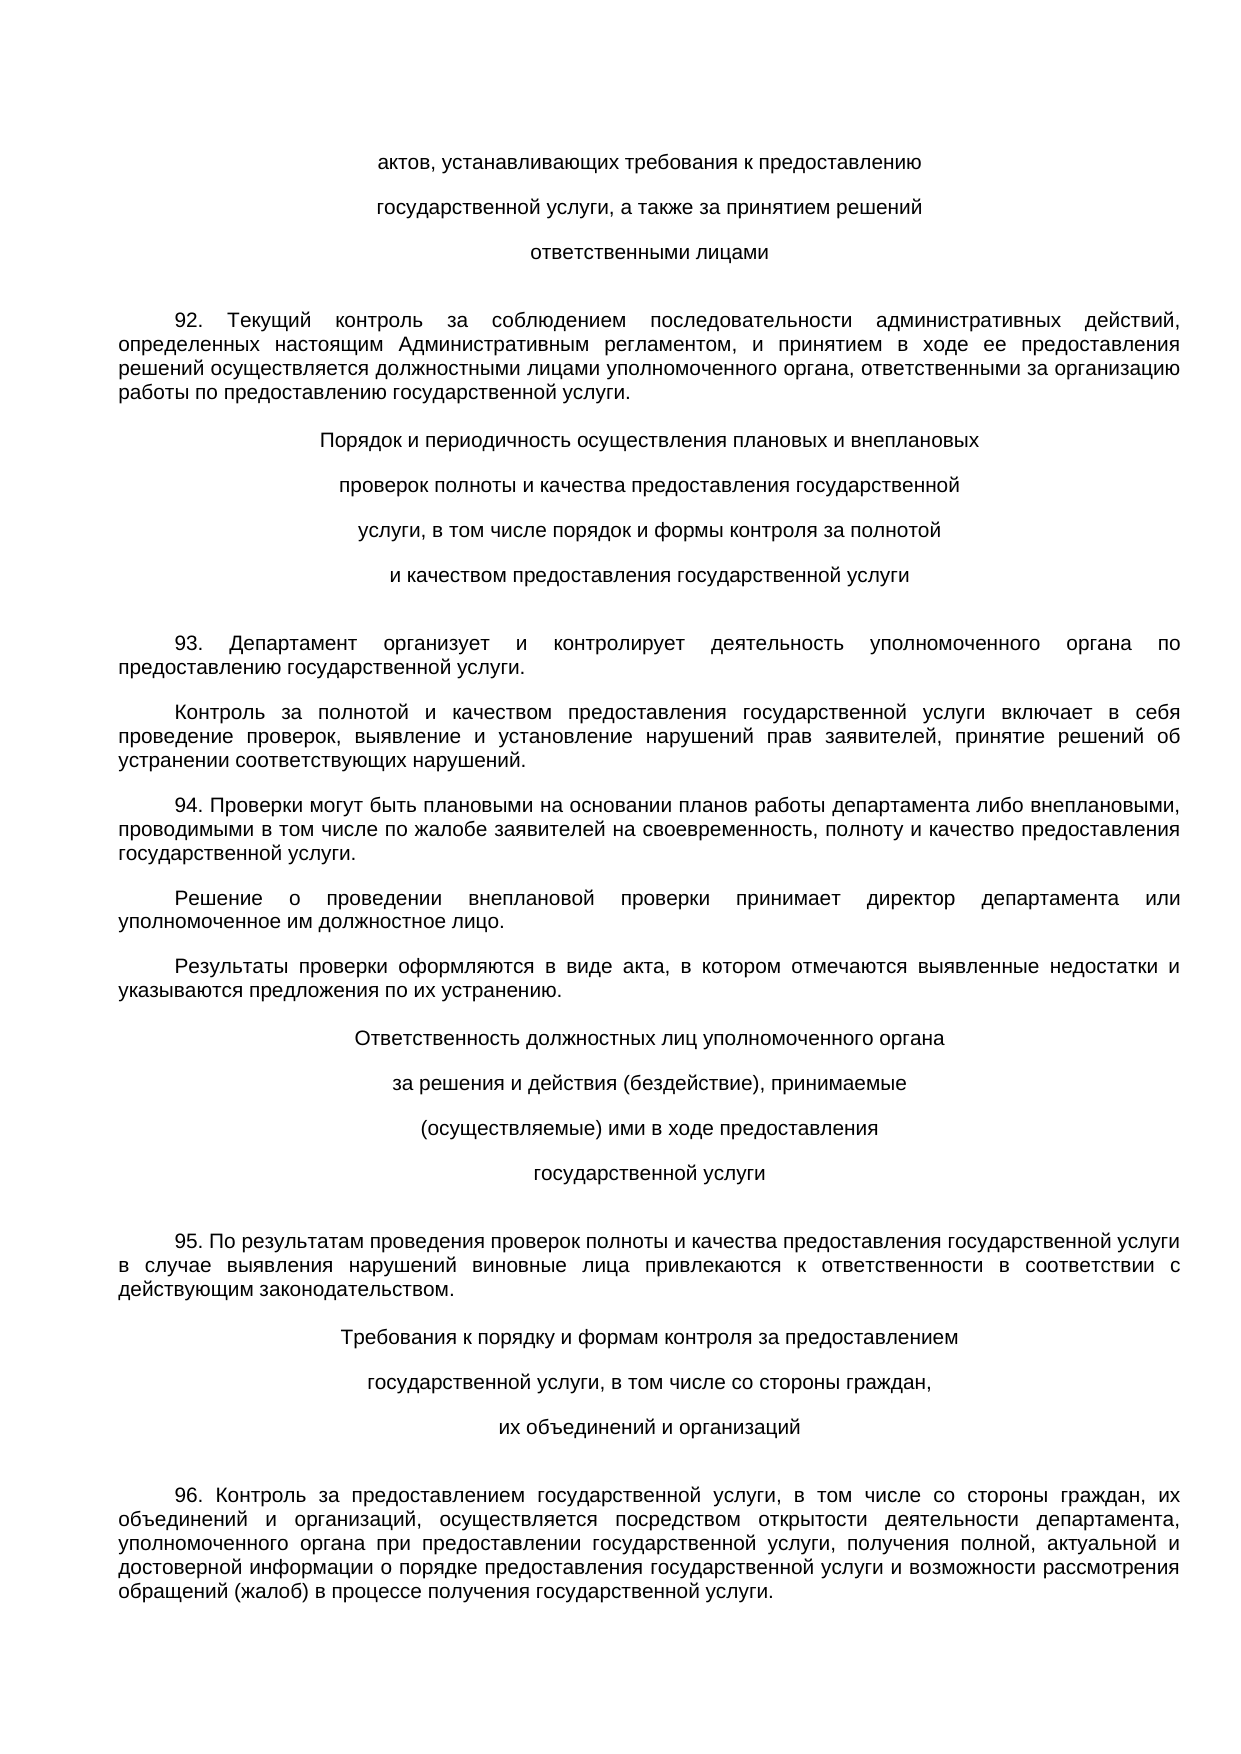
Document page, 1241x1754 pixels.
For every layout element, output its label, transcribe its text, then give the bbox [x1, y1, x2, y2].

text Результаты проверки оформляются в виде акта, в котором отмечаются выявленные недостатки и указываются предложения по их устранению. [118, 954, 1181, 1002]
text ответственными лицами [118, 239, 1181, 263]
text Требования к порядку и формам контроля за предоставлением [118, 1325, 1181, 1349]
text проверок полноты и качества предоставления государственной [118, 473, 1181, 497]
text 96. Контроль за предоставлением государственной услуги, в том числе со стороны граждан, их объединений и организаций, осуществляется посредством открытости деятельности департамента, уполномоченного органа при предоставлении государственной услуги, получения полной, актуальной и достоверной информации о порядке предоставления государственной услуги и возможности рассмотрения обращений (жалоб) в процессе получения государственной услуги. [118, 1483, 1181, 1603]
text за решения и действия (бездействие), принимаемые [118, 1071, 1181, 1095]
text 92. Текущий контроль за соблюдением последовательности административных действий, определенных настоящим Административным регламентом, и принятием в ходе ее предоставления решений осуществляется должностными лицами уполномоченного органа, ответственными за организацию работы по предоставлению государственной услуги. [118, 308, 1181, 404]
text Порядок и периодичность осуществления плановых и внеплановых [118, 428, 1181, 452]
text государственной услуги, в том числе со стороны граждан, [118, 1370, 1181, 1394]
text (осуществляемые) ими в ходе предоставления [118, 1116, 1181, 1139]
text Ответственность должностных лиц уполномоченного органа [118, 1026, 1181, 1050]
text 94. Проверки могут быть плановыми на основании планов работы департамента либо внеплановыми, проводимыми в том числе по жалобе заявителей на своевременность, полноту и качество предоставления государственной услуги. [118, 793, 1181, 864]
text Решение о проведении внеплановой проверки принимает директор департамента или уполномоченное им должностное лицо. [118, 885, 1181, 933]
text и качеством предоставления государственной услуги [118, 562, 1181, 586]
text государственной услуги, а также за принятием решений [118, 195, 1181, 219]
text государственной услуги [118, 1160, 1181, 1184]
text Контроль за полнотой и качеством предоставления государственной услуги включает в себя проведение проверок, выявление и установление нарушений прав заявителей, принятие решений об устранении соответствующих нарушений. [118, 700, 1181, 772]
text актов, устанавливающих требования к предоставлению [118, 150, 1181, 174]
text услуги, в том числе порядок и формы контроля за полнотой [118, 518, 1181, 542]
text 95. По результатам проведения проверок полноты и качества предоставления государственной услуги в случае выявления нарушений виновные лица привлекаются к ответственности в соответствии с действующим законодательством. [118, 1229, 1181, 1301]
text их объединений и организаций [118, 1414, 1181, 1438]
text 93. Департамент организует и контролирует деятельность уполномоченного органа по предоставлению государственной услуги. [118, 631, 1181, 679]
